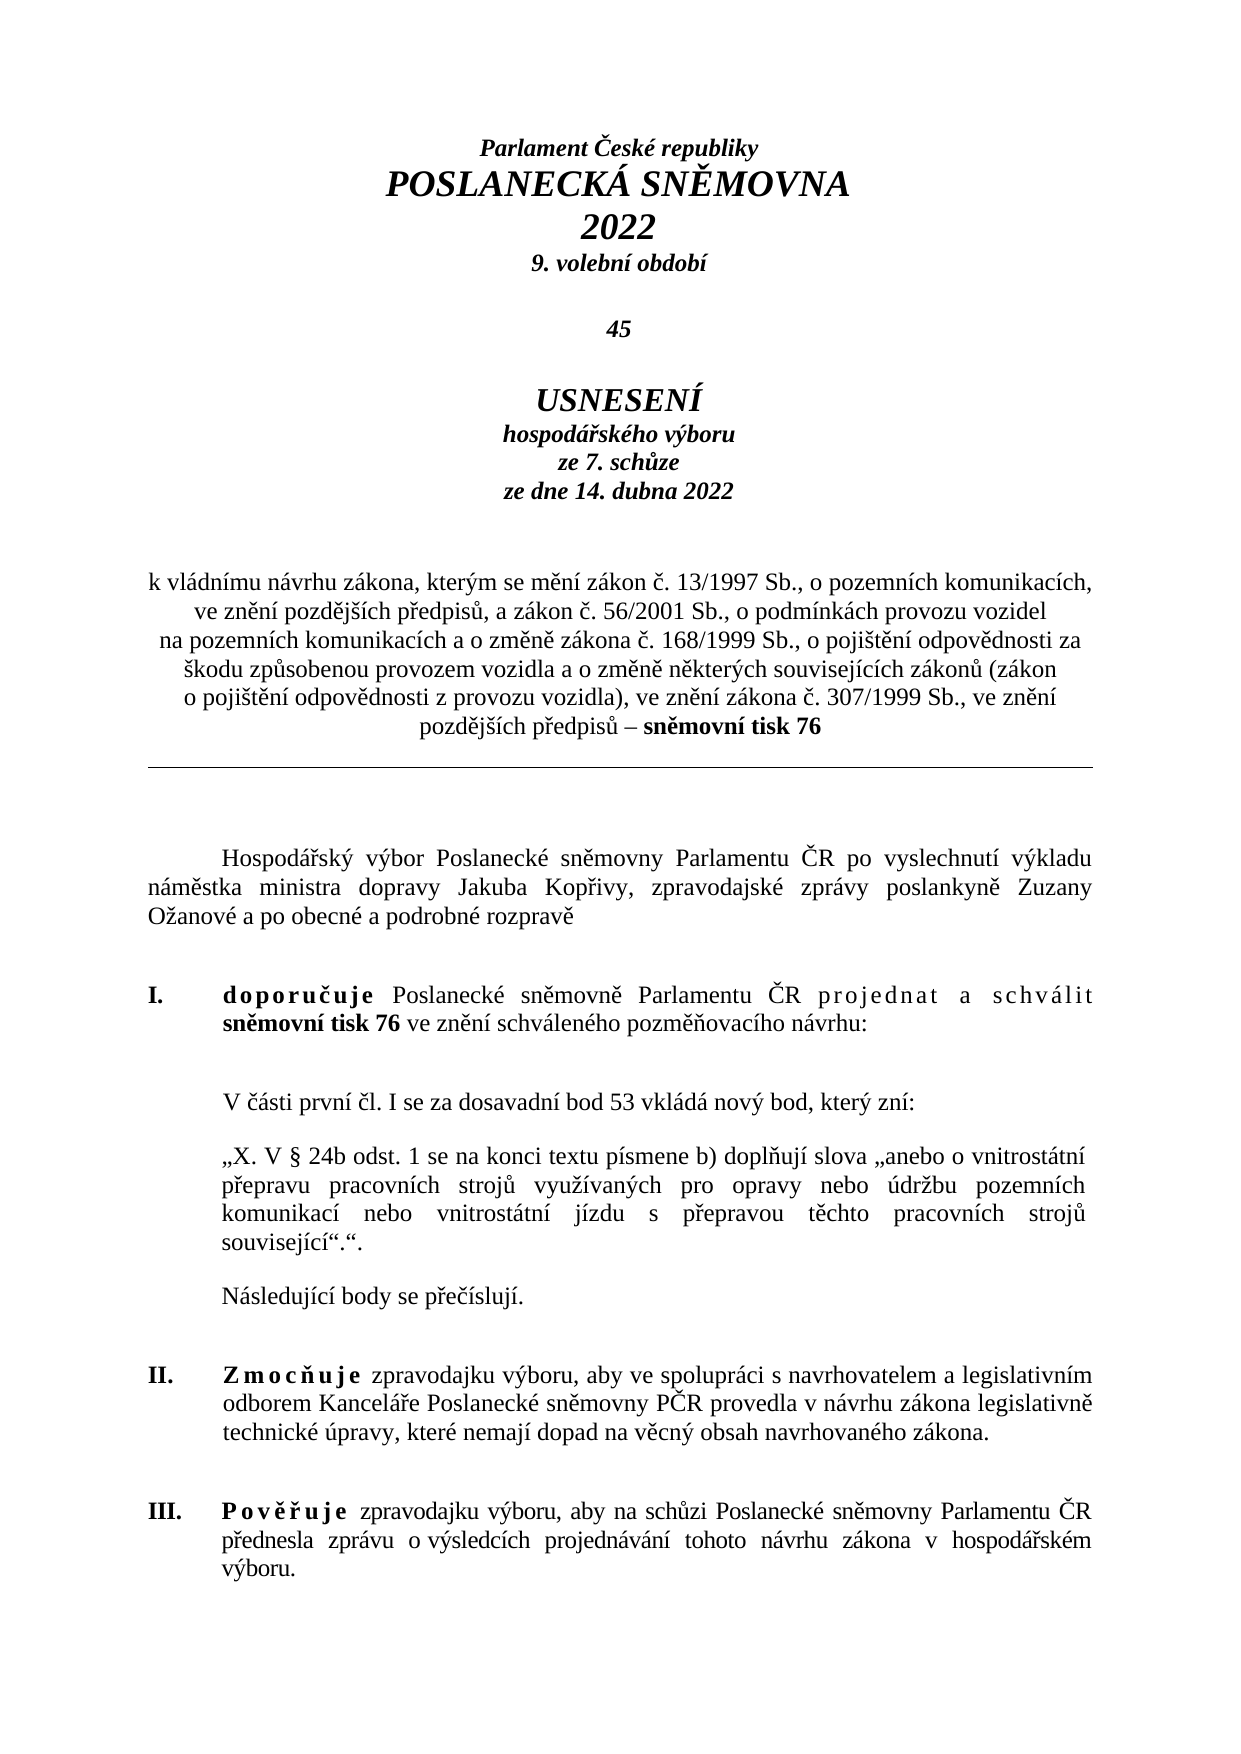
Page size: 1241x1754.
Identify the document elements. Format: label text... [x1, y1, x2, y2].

list k vládnímu návrhu zákona, kterým se mění zákon č. 13/1997 Sb., o pozemních komunikacích, ve znění pozdějších předpisů, a zákon č. 56/2001 Sb., o podmínkách provozu vozidel na pozemních komunikacích a o změně zákona č. 168/1999 Sb., o pojištění odpovědnosti za škodu způsobenou provozem vozidla a o změně některých souvisejících zákonů (zákon o pojištění odpovědnosti z provozu vozidla), ve znění zákona č. 307/1999 Sb., ve znění pozdějších předpisů – sněmovní tisk 76 [148, 567, 1093, 740]
text USNESENÍ [148, 380, 1093, 419]
text ze 7. schůze [148, 447, 1093, 476]
text 45 [148, 314, 1093, 343]
text „X. V § 24b odst. 1 se na konci textu písmene b) doplňují slova „anebo o vnitrostátní přepravu pracovních strojů využívaných pro opravy nebo údržbu pozemních komunikací nebo vnitrostátní jízdu s přepravou těchto pracovních strojů související“.“. [221, 1141, 1086, 1256]
text Hospodářský výbor Poslanecké sněmovny Parlamentu ČR po vyslechnutí výkladu náměstka ministra dopravy Jakuba Kopřivy, zpravodajské zprávy poslankyně Zuzany Ožanové a po obecné a podrobné rozpravě [148, 843, 1093, 930]
list Pověřuje zpravodajku výboru, aby na schůzi Poslanecké sněmovny Parlamentu ČR přednesla zprávu o výsledcích projednávání tohoto návrhu zákona v hospodářském výboru. [148, 1496, 1093, 1582]
text ze dne 14. dubna 2022 [148, 476, 1093, 505]
list doporučuje Poslanecké sněmovně Parlamentu ČR projednat a schválit sněmovní tisk 76 ve znění schváleného pozměňovacího návrhu: [148, 980, 1093, 1037]
text POSLANECKÁ SNĚMOVNA [148, 162, 1093, 205]
text Parlament České republiky [148, 133, 1093, 162]
list Zmocňuje zpravodajku výboru, aby ve spolupráci s navrhovatelem a legislativním odborem Kanceláře Poslanecké sněmovny PČR provedla v návrhu zákona legislativně technické úpravy, které nemají dopad na věcný obsah navrhovaného zákona. [148, 1360, 1093, 1446]
text Následující body se přečíslují. [221, 1281, 1093, 1310]
text 2022 [148, 205, 1093, 248]
text hospodářského výboru [148, 419, 1093, 447]
text V části první čl. I se za dosavadní bod 53 vkládá nový bod, který zní: [223, 1087, 1093, 1116]
text 9. volební období [148, 248, 1093, 277]
